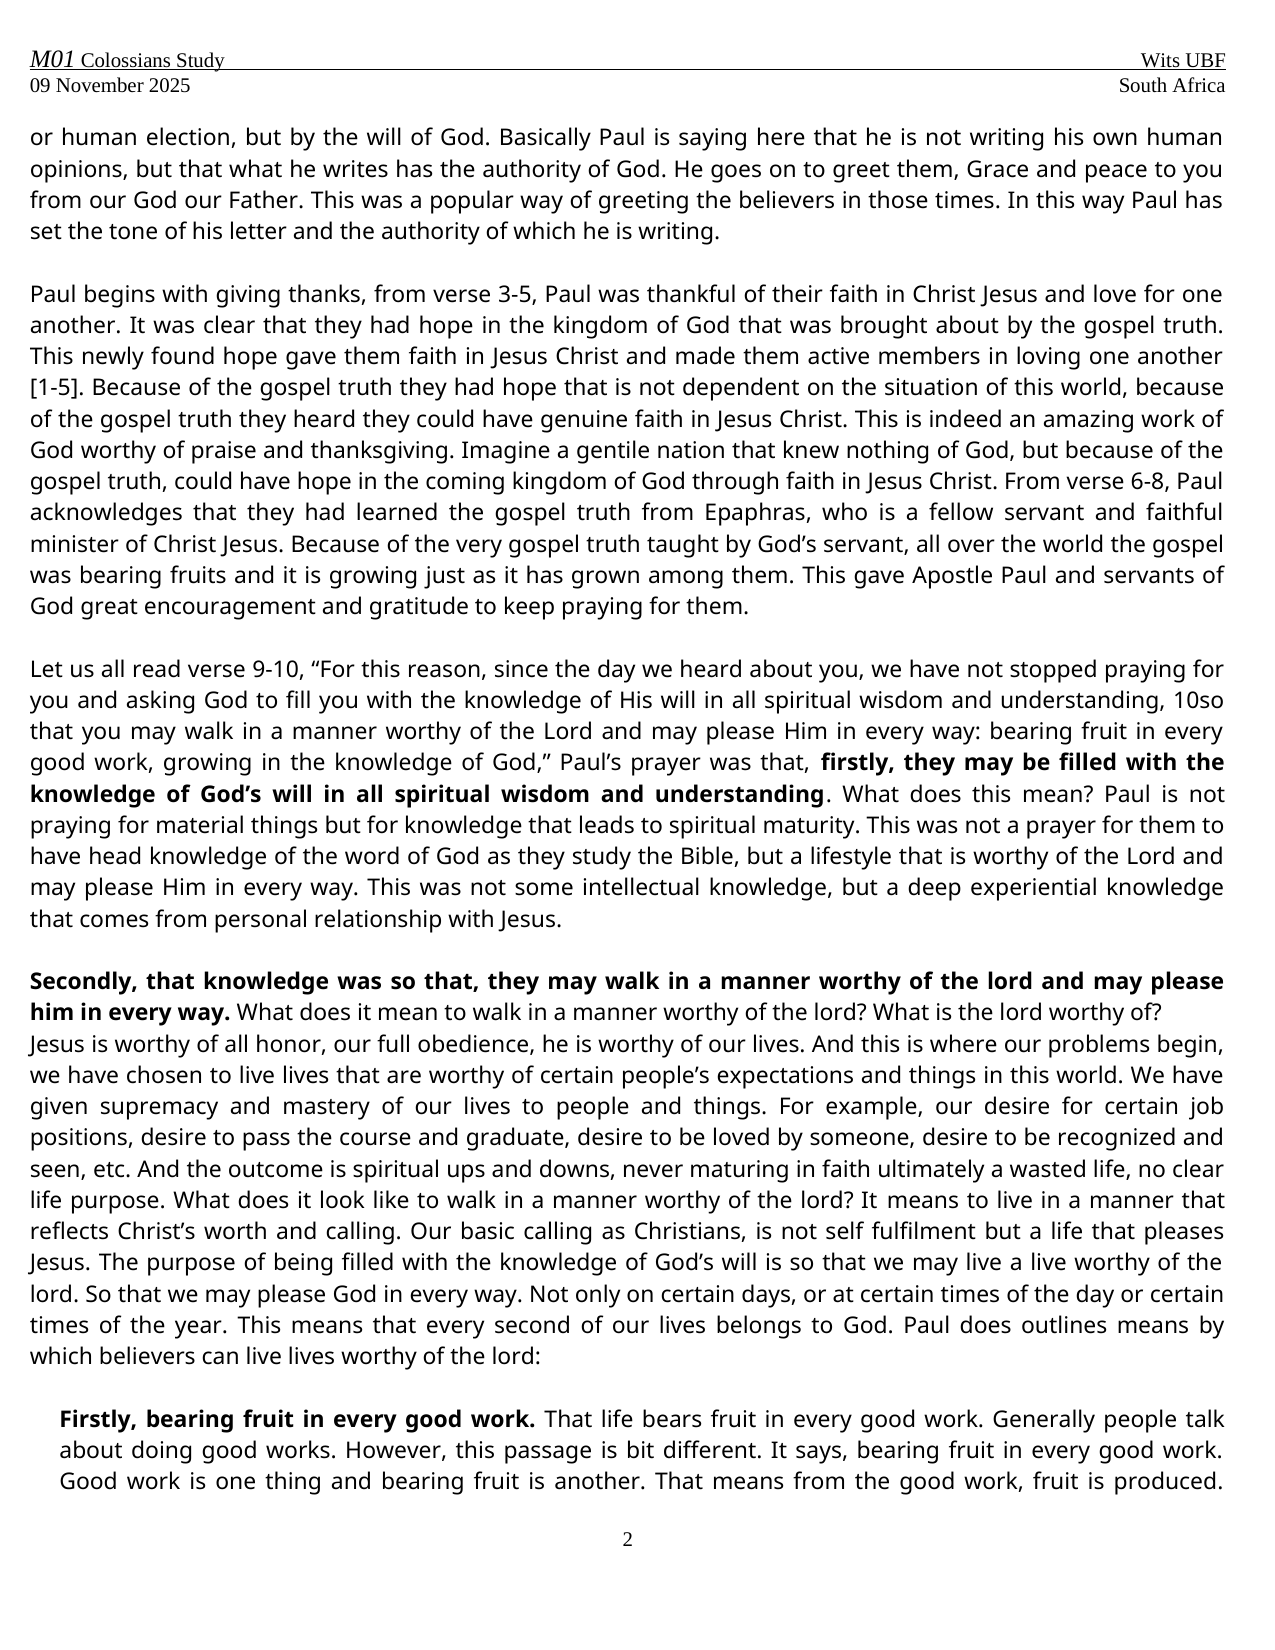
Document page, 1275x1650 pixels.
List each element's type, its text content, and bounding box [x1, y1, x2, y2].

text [29, 121, 1226, 246]
text Paul begins with giving thanks, from verse 3-5, Paul was thankful of their faith in Christ Jesus and love for one another. It was clear that they had hope in the kingdom of God that was brought about by the gospel truth. This newly found hope gave them faith in Jesus Christ and made them active members in loving one another [1-5]. Because of the gospel truth they had hope that is not dependent on the situation of this world, because of the gospel truth they heard they could have genuine faith in Jesus Christ. This is indeed an amazing work of God worthy of praise and thanksgiving. Imagine a gentile nation that knew nothing of God, but because of the gospel truth, could have hope in the coming kingdom of God through faith in Jesus Christ. From verse 6-8, Paul acknowledges that they had learned the gospel truth from Epaphras, who is a fellow servant and faithful minister of Christ Jesus. Because of the very gospel truth taught by God’s servant, all over the world the gospel was bearing fruits and it is growing just as it has grown among them. This gave Apostle Paul and servants of God great encouragement and gratitude to keep praying for them. [29, 277, 1226, 621]
text Let us all read verse 9-10, “For this reason, since the day we heard about you, we have not stopped praying for you and asking God to fill you with the knowledge of His will in all spiritual wisdom and understanding, 10so that you may walk in a manner worthy of the Lord and may please Him in every way: bearing fruit in every good work, growing in the knowledge of God,” Paul’s prayer was that, firstly, they may be filled with the knowledge of God’s will in all spiritual wisdom and understanding. What does this mean? Paul is not praying for material things but for knowledge that leads to spiritual maturity. This was not a prayer for them to have head knowledge of the word of God as they study the Bible, but a lifestyle that is worthy of the Lord and may please Him in every way. This was not some intellectual knowledge, but a deep experiential knowledge that comes from personal relationship with Jesus. [29, 652, 1226, 934]
text Jesus is worthy of all honor, our full obedience, he is worthy of our lives. And this is where our problems begin, we have chosen to live lives that are worthy of certain people’s expectations and things in this world. We have given supremacy and mastery of our lives to people and things. For example, our desire for certain job positions, desire to pass the course and graduate, desire to be loved by someone, desire to be recognized and seen, etc. And the outcome is spiritual ups and downs, never maturing in faith ultimately a wasted life, no clear life purpose. What does it look like to walk in a manner worthy of the lord? It means to live in a manner that reflects Christ’s worth and calling. Our basic calling as Christians, is not self fulfilment but a life that pleases Jesus. The purpose of being filled with the knowledge of God’s will is so that we may live a live worthy of the lord. So that we may please God in every way. Not only on certain days, or at certain times of the day or certain times of the year. This means that every second of our lives belongs to God. Paul does outlines means by which believers can live lives worthy of the lord: [29, 1027, 1226, 1371]
text Secondly, that knowledge was so that, they may walk in a manner worthy of the lord and may please him in every way. What does it mean to walk in a manner worthy of the lord? What is the lord worthy of? [29, 965, 1226, 1027]
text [59, 1402, 1226, 1496]
